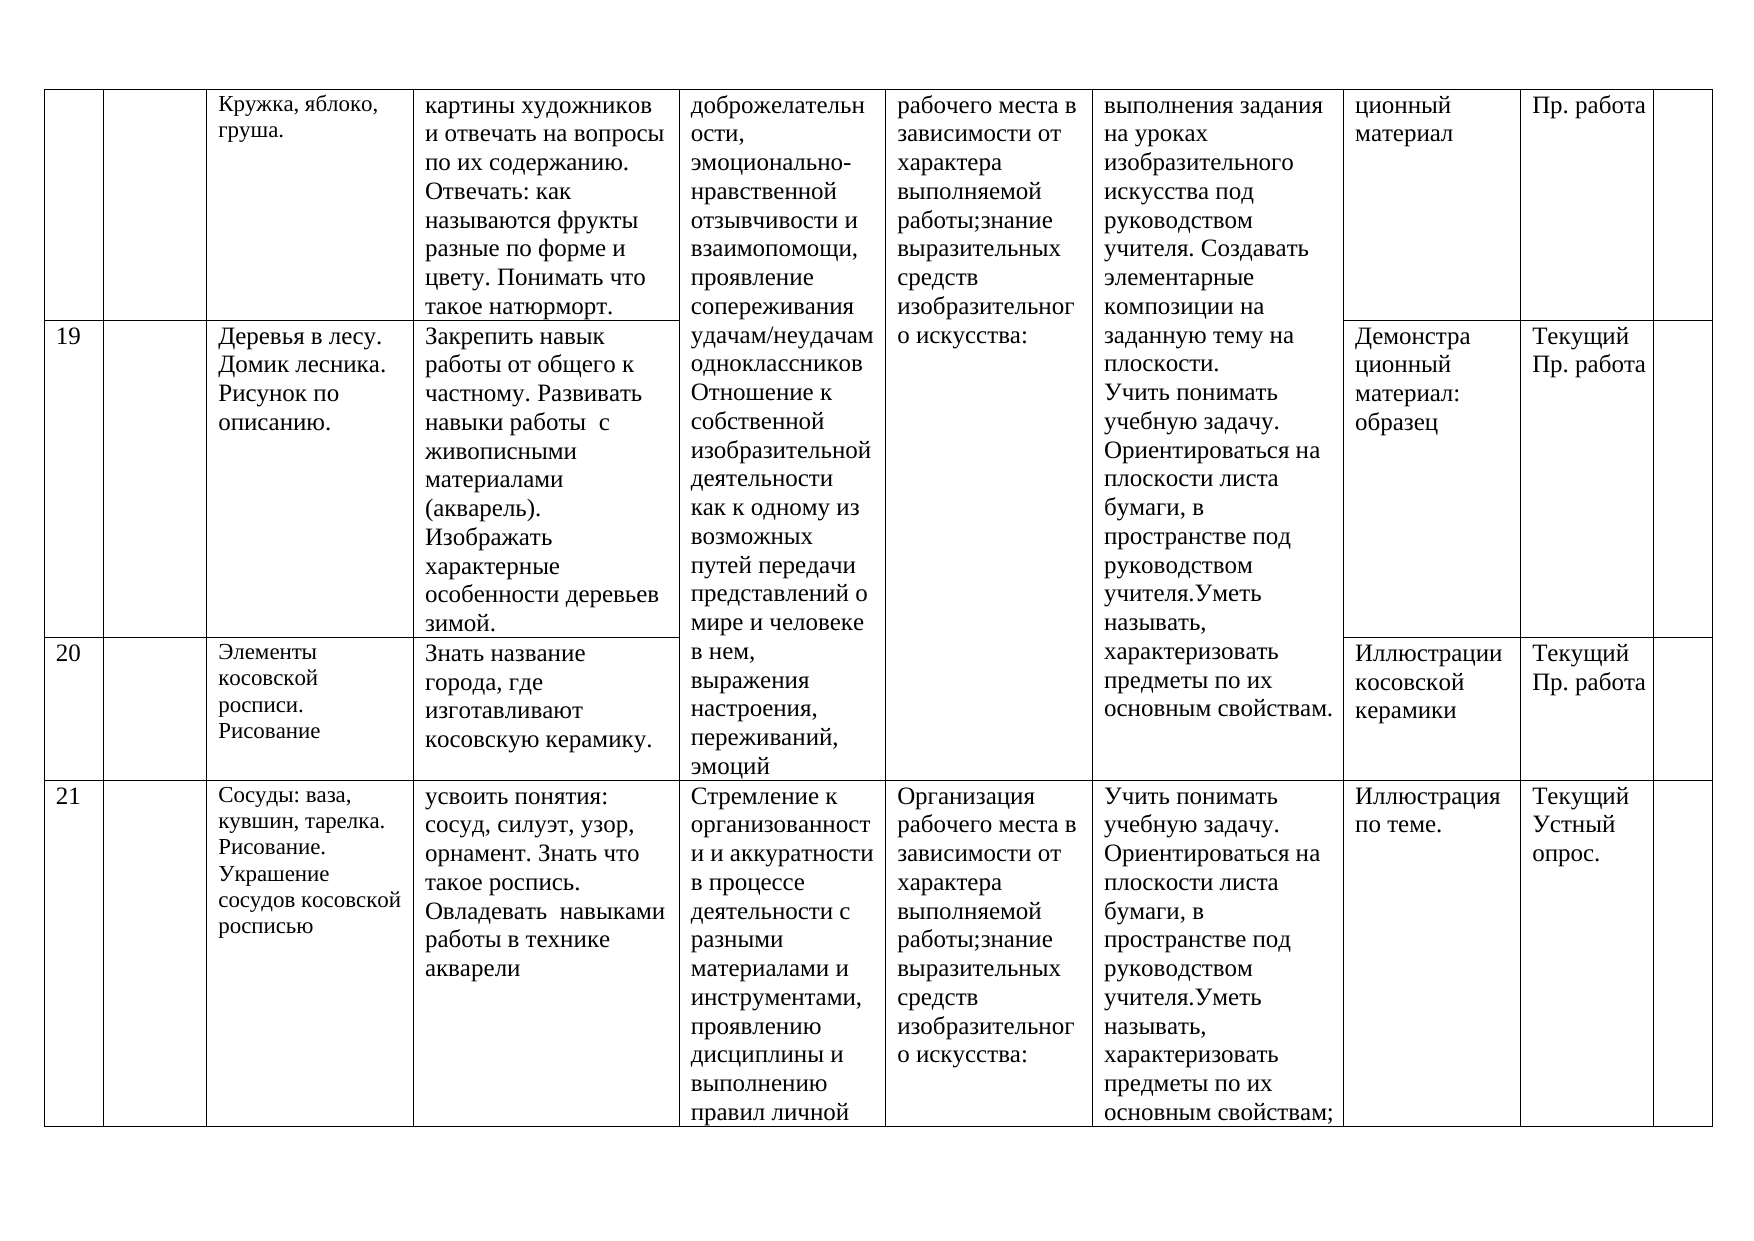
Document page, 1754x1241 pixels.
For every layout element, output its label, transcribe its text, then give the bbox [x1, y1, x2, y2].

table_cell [886, 781, 1092, 1126]
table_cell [414, 90, 679, 320]
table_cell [680, 781, 885, 1126]
table_cell Деревья в лесу. Домик лесника. Рисунок по описанию. [207, 321, 413, 637]
table_cell [1654, 781, 1712, 1126]
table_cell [414, 781, 679, 1126]
table_cell 18 [45, 90, 103, 320]
table_cell [104, 638, 206, 780]
table_cell [104, 781, 206, 1126]
table_cell [104, 90, 206, 320]
table_cell Текущий Пр. работа [1521, 638, 1653, 780]
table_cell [1093, 90, 1343, 780]
table_cell [104, 321, 206, 637]
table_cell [1521, 781, 1653, 1126]
table_cell Закрепить навык работы от общего к частному. Развивать навыки работы с живописными материалами (акварель). Изображать характерные особенности деревьев зимой. [414, 321, 679, 637]
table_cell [207, 90, 413, 320]
table_cell Знать название города, где изготавливают косовскую керамику. [414, 638, 679, 780]
table_cell Текущий Пр. работа [1521, 90, 1653, 320]
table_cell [1344, 781, 1520, 1126]
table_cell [1093, 781, 1343, 1126]
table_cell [886, 90, 1092, 780]
table_cell 19 [45, 321, 103, 637]
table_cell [1344, 90, 1520, 320]
table_cell [1654, 321, 1712, 637]
table_cell Демонстра ционный материал: образец [1344, 321, 1520, 637]
table_cell Иллюстрации косовской керамики [1344, 638, 1520, 780]
table_cell [1654, 638, 1712, 780]
table_cell 20 [45, 638, 103, 780]
table_cell 21 [45, 781, 103, 1126]
table_cell [1654, 90, 1712, 320]
table_cell Элементы косовской росписи. Рисование [207, 638, 413, 780]
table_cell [207, 781, 413, 1126]
table_cell Текущий Пр. работа [1521, 321, 1653, 637]
